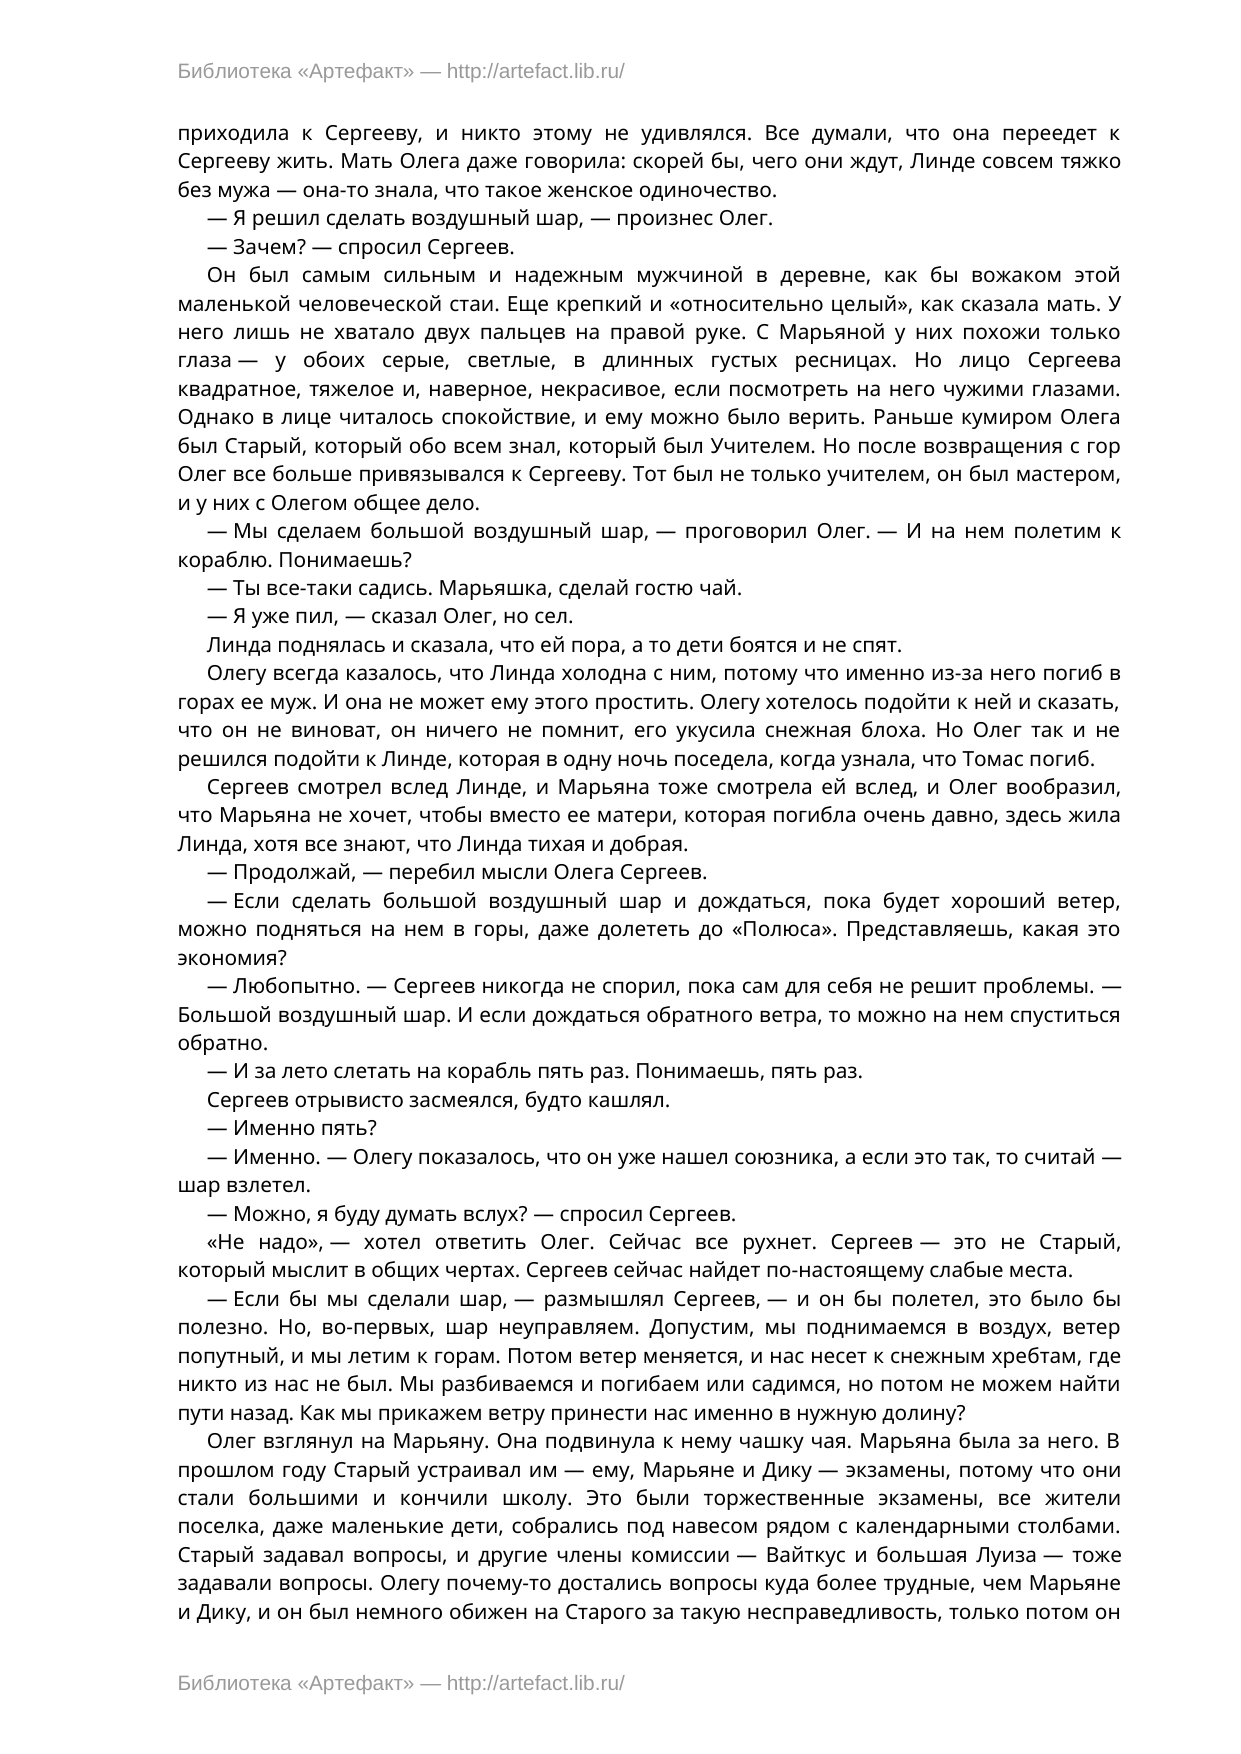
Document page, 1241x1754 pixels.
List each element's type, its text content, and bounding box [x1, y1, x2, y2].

text — И за лето слетать на корабль пять раз. Понимаешь, пять раз. [177, 1057, 1122, 1085]
text — Любопытно. — Сергеев никогда не спорил, пока сам для себя не решит проблемы. — Большой воздушный шар. И если дождаться обратного ветра, то можно на нем спуститься обратно. [177, 971, 1122, 1057]
text — Именно. — Олегу показалось, что он уже нашел союзника, а если это так, то считай — шар взлетел. [177, 1142, 1122, 1199]
text «Не надо», — хотел ответить Олег. Сейчас все рухнет. Сергеев — это не Старый, который мыслит в общих чертах. Сергеев сейчас найдет по-настоящему слабые места. [177, 1227, 1122, 1284]
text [177, 1426, 1122, 1625]
text — Мы сделаем большой воздушный шар, — проговорил Олег. — И на нем полетим к кораблю. Понимаешь? [177, 516, 1122, 573]
text Сергеев смотрел вслед Линде, и Марьяна тоже смотрела ей вслед, и Олег вообразил, что Марьяна не хочет, чтобы вместо ее матери, которая погибла очень давно, здесь жила Линда, хотя все знают, что Линда тихая и добрая. [177, 772, 1122, 857]
text — Если бы мы сделали шар, — размышлял Сергеев, — и он бы полетел, это было бы полезно. Но, во-первых, шар неуправляем. Допустим, мы поднимаемся в воздух, ветер попутный, и мы летим к горам. Потом ветер меняется, и нас несет к снежным хребтам, где никто из нас не был. Мы разбиваемся и погибаем или садимся, но потом не можем найти пути назад. Как мы прикажем ветру принести нас именно в нужную долину? [177, 1284, 1122, 1426]
text — Именно пять? [177, 1113, 1122, 1142]
text — Продолжай, — перебил мысли Олега Сергеев. [177, 857, 1122, 886]
text — Если сделать большой воздушный шар и дождаться, пока будет хороший ветер, можно подняться на нем в горы, даже долететь до «Полюса». Представляешь, какая это экономия? [177, 886, 1122, 971]
text — Можно, я буду думать вслух? — спросил Сергеев. [177, 1199, 1122, 1227]
text — Я решил сделать воздушный шар, — произнес Олег. [177, 203, 1122, 232]
text Олегу всегда казалось, что Линда холодна с ним, потому что именно из-за него погиб в горах ее муж. И она не может ему этого простить. Олегу хотелось подойти к ней и сказать, что он не виноват, он ничего не помнит, его укусила снежная блоха. Но Олег так и не решился подойти к Линде, которая в одну ночь поседела, когда узнала, что Томас погиб. [177, 658, 1122, 772]
text Сергеев отрывисто засмеялся, будто кашлял. [177, 1085, 1122, 1113]
text — Ты все-таки садись. Марьяшка, сделай гостю чай. [177, 573, 1122, 602]
text — Я уже пил, — сказал Олег, но сел. [177, 602, 1122, 630]
text Линда поднялась и сказала, что ей пора, а то дети боятся и не спят. [177, 630, 1122, 658]
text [177, 118, 1122, 203]
text — Зачем? — спросил Сергеев. [177, 232, 1122, 260]
text Он был самым сильным и надежным мужчиной в деревне, как бы вожаком этой маленькой человеческой стаи. Еще крепкий и «относительно целый», как сказала мать. У него лишь не хватало двух пальцев на правой руке. С Марьяной у них похожи только глаза — у обоих серые, светлые, в длинных густых ресницах. Но лицо Сергеева квадратное, тяжелое и, наверное, некрасивое, если посмотреть на него чужими глазами. Однако в лице читалось спокойствие, и ему можно было верить. Раньше кумиром Олега был Старый, который обо всем знал, который был Учителем. Но после возвращения с гор Олег все больше привязывался к Сергееву. Тот был не только учителем, он был мастером, и у них с Олегом общее дело. [177, 260, 1122, 516]
